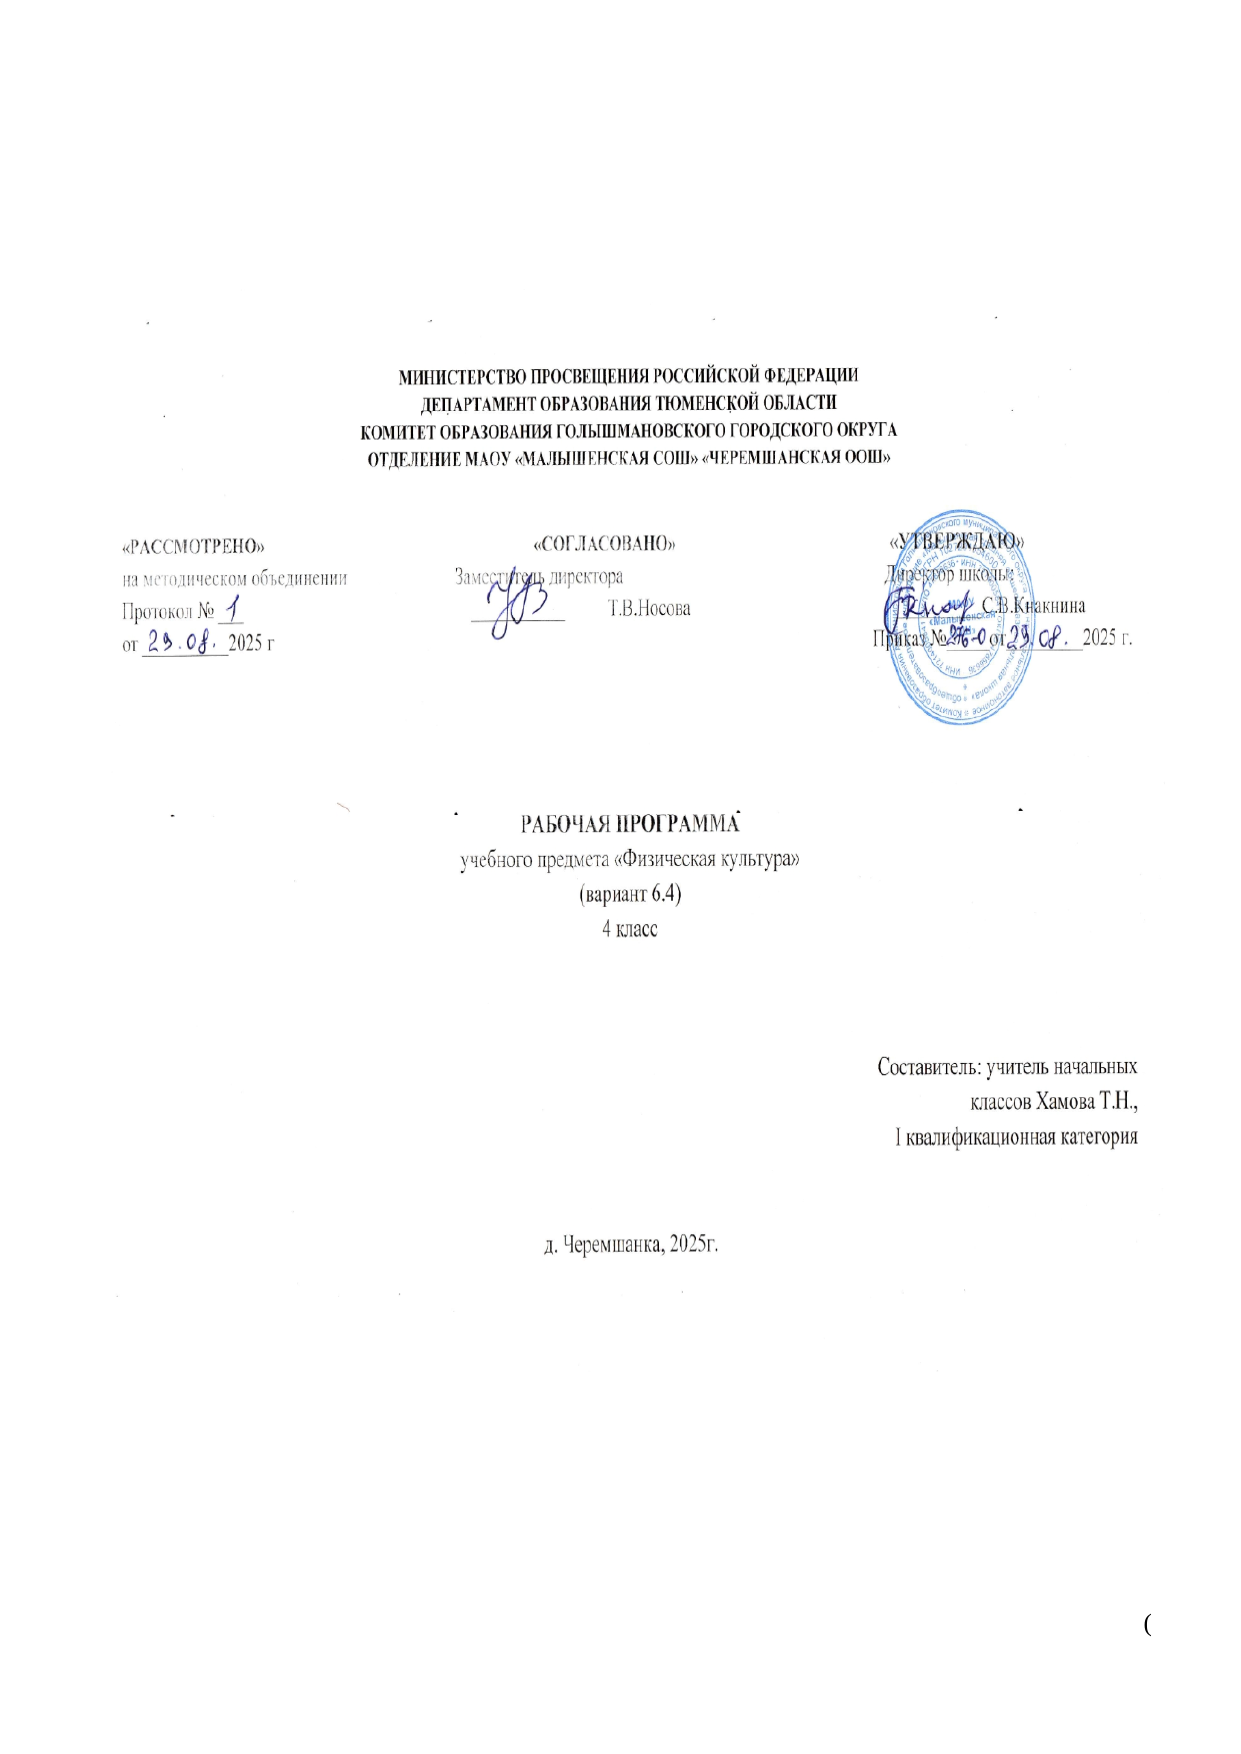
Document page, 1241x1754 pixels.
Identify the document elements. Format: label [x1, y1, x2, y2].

picture [89, 289, 1173, 1372]
